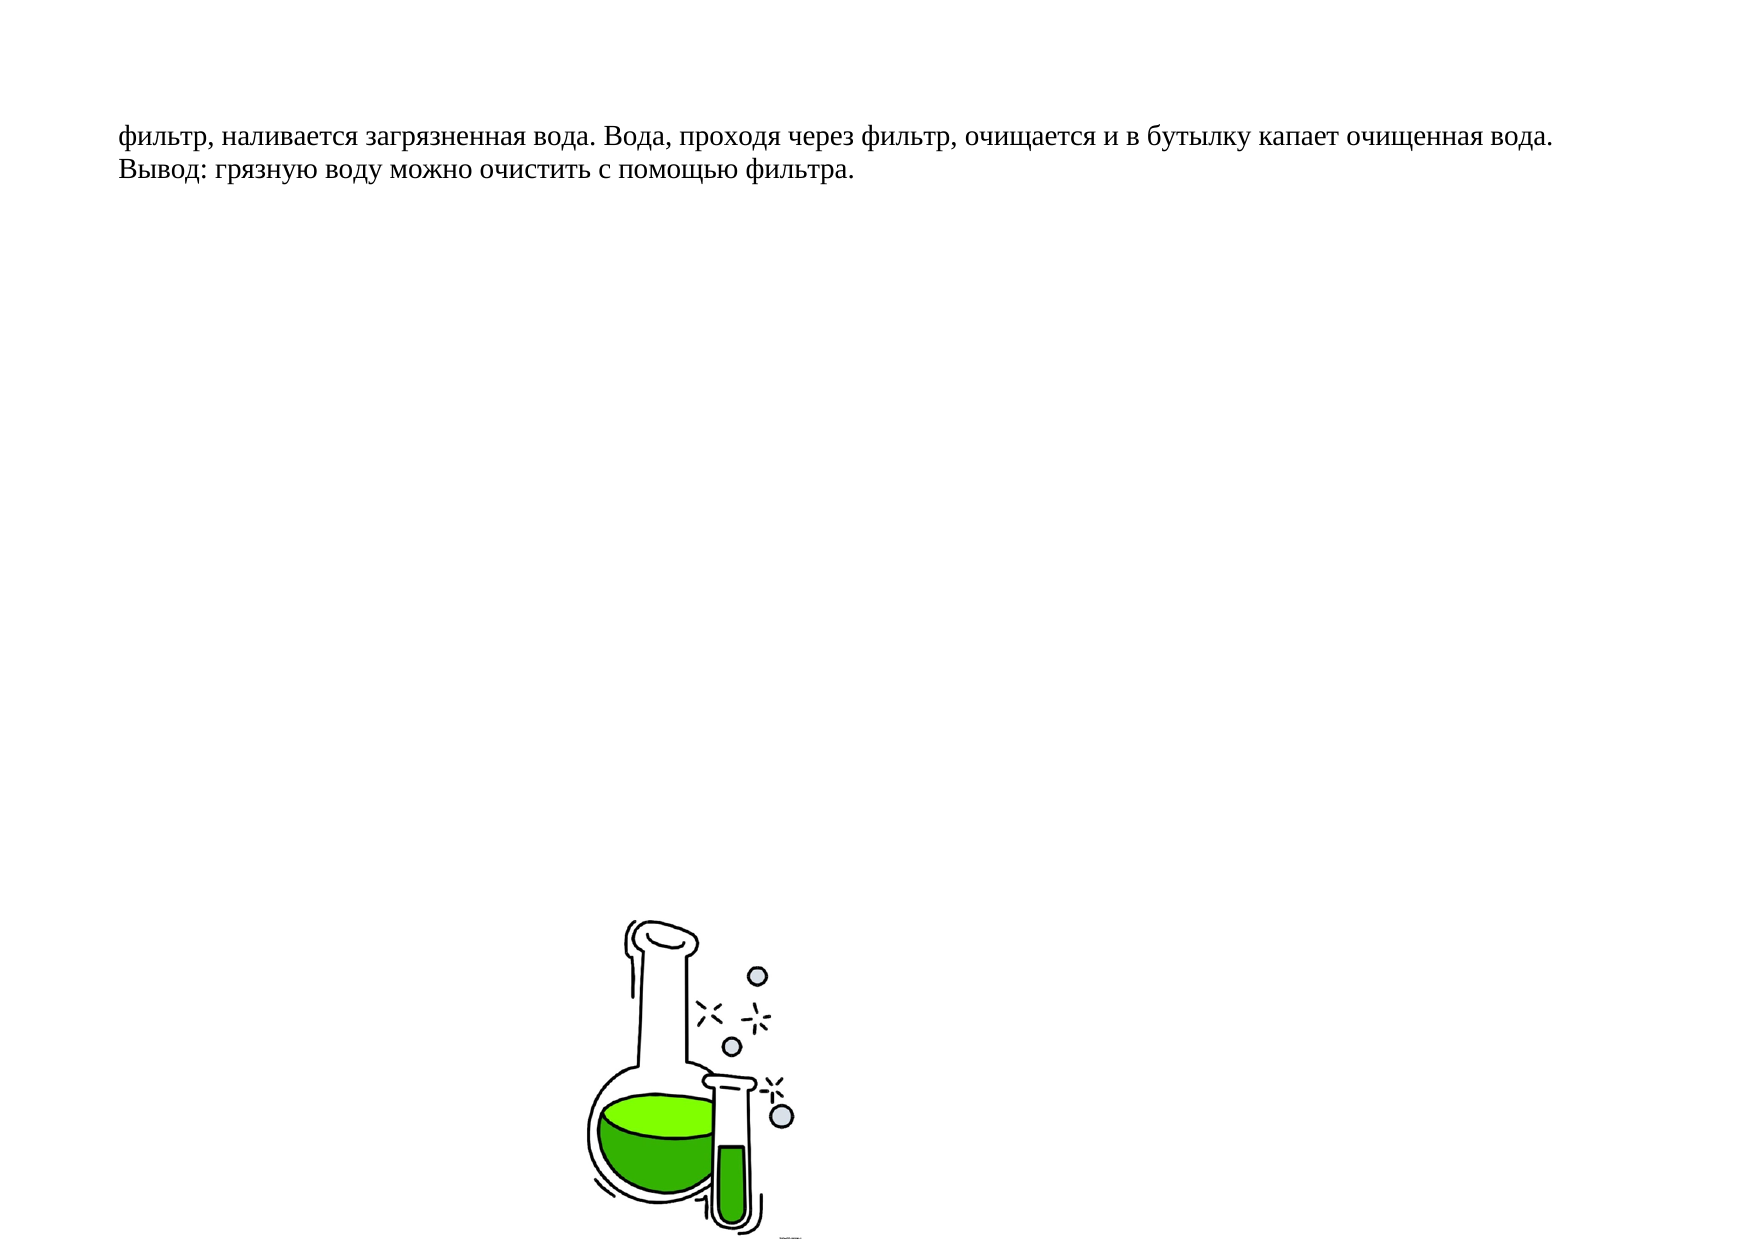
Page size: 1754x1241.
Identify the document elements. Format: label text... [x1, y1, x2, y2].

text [118, 118, 1636, 152]
text Вывод: грязную воду можно очистить с помощью фильтра. [118, 152, 1636, 185]
picture [554, 902, 801, 1237]
